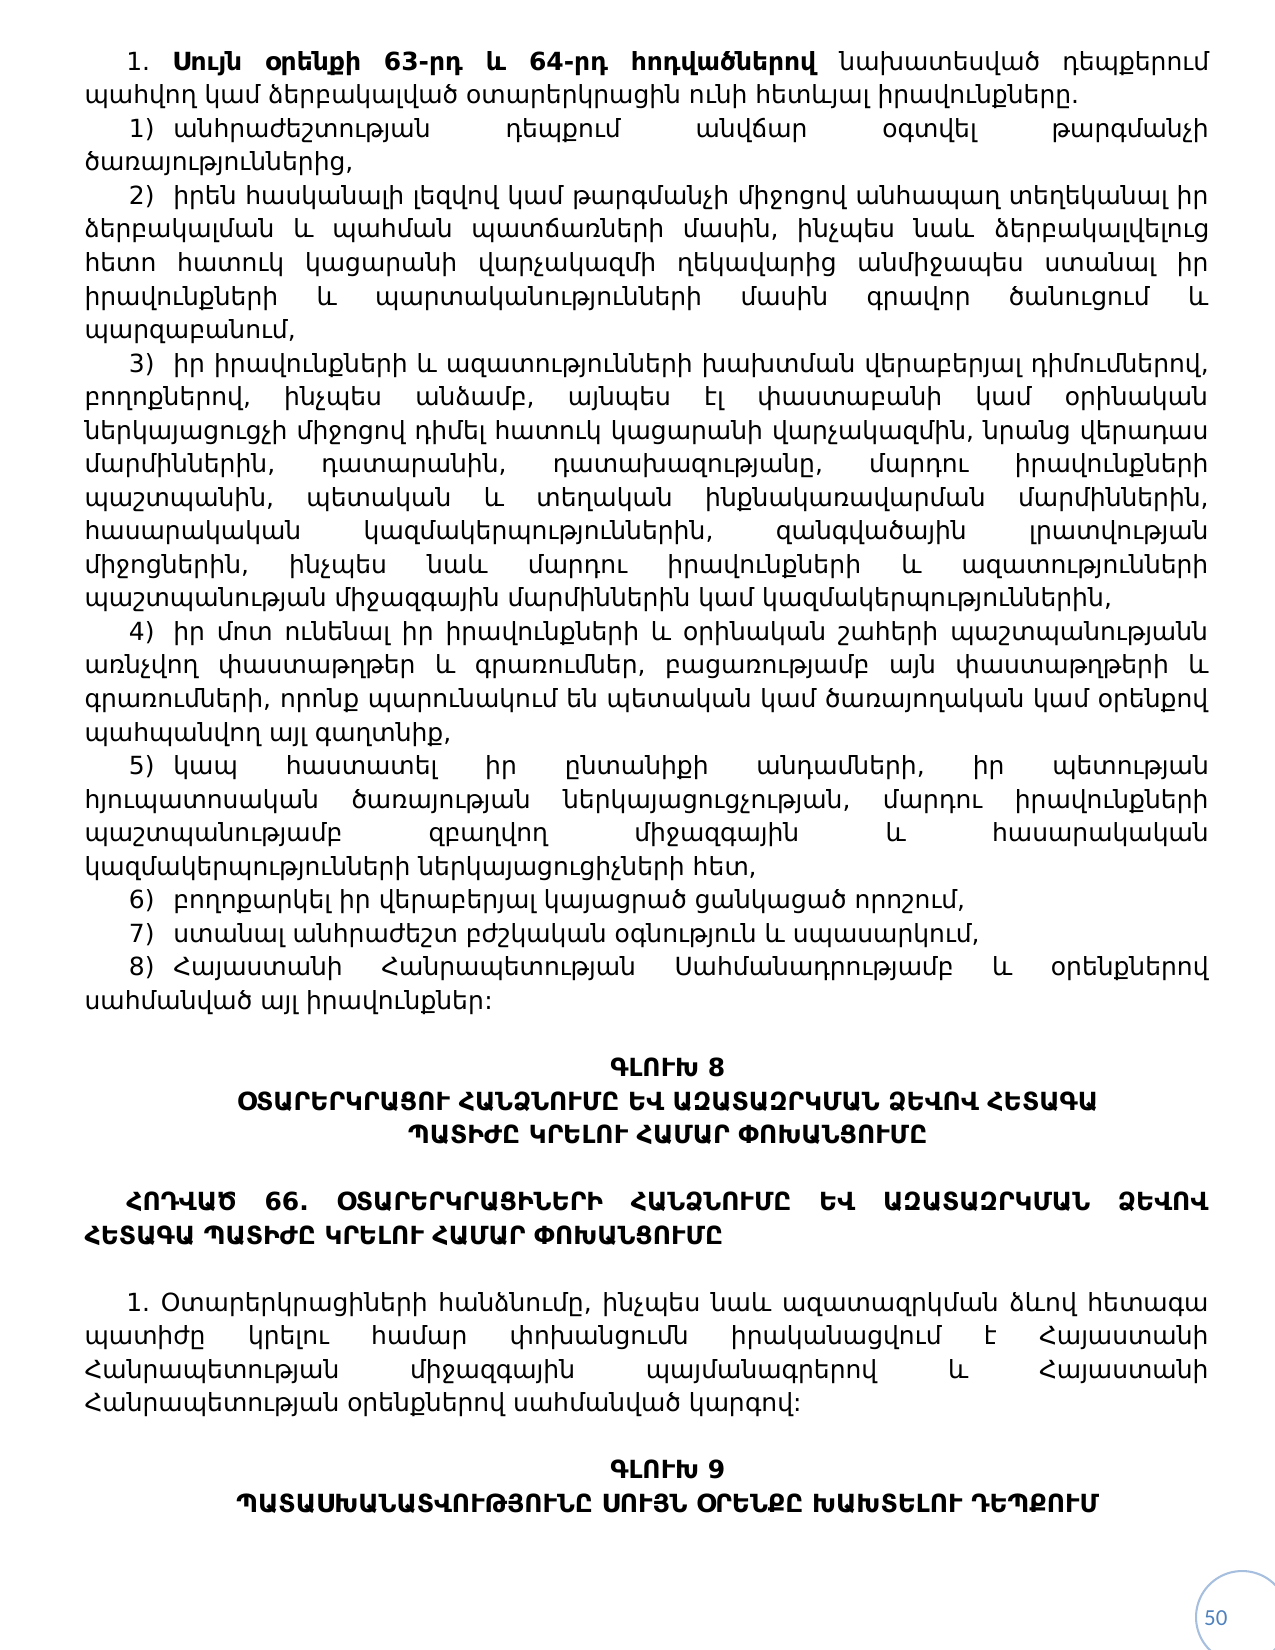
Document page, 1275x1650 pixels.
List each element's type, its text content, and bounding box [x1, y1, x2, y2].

text ՊԱՏԻԺԸ ԿՐԵԼՈՒ ՀԱՄԱՐ ՓՈԽԱՆՑՈՒՄԸ [84, 1120, 1209, 1149]
list իր իրավունքների և ազատությունների խախտման վերաբերյալ դիմումներով, բողոքներով, ինչպես անձամբ, այնպես էլ փաստաբանի կամ օրինական ներկայացուցչի միջոցով դիմել հատուկ կացարանի վարչակազմին, նրանց վերադաս մարմիններին, դատարանին, դատախազությանը, մարդու իրավունքների պաշտպանին, պետական և տեղական ինքնակառավարման մարմիններին, հասարակական կազմակերպություններին, զանգվածային լրատվության միջոցներին, ինչպես նաև մարդու իրավունքների և ազատությունների պաշտպանության միջազգային մարմիններին կամ կազմակերպություններին, [84, 349, 1209, 613]
list կապ հաստատել իր ընտանիքի անդամների, իր պետության հյուպատոսական ծառայության ներկայացուցչության, մարդու իրավունքների պաշտպանությամբ զբաղվող միջազգային և հասարակական կազմակերպությունների ներկայացուցիչների հետ, [84, 751, 1209, 881]
list ստանալ անհրաժեշտ բժշկական օգնություն և սպասարկում, [84, 919, 1209, 948]
list Հայաստանի Հանրապետության Սահմանադրությամբ և օրենքներով սահմանված այլ իրավունքներ: [84, 952, 1209, 1015]
text ԳԼՈՒԽ 9 [84, 1456, 1209, 1485]
text ՀՈԴՎԱԾ 66. ՕՏԱՐԵՐԿՐԱՑԻՆԵՐԻ ՀԱՆՁՆՈՒՄԸ ԵՎ ԱԶԱՏԱԶՐԿՄԱՆ ՁԵՎՈՎ ՀԵՏԱԳԱ ՊԱՏԻԺԸ ԿՐԵԼՈՒ ՀԱՄԱՐ ՓՈԽԱՆՑՈՒՄԸ [84, 1187, 1209, 1250]
list բողոքարկել իր վերաբերյալ կայացրած ցանկացած որոշում, [84, 885, 1209, 914]
text 1. Սույն օրենքի 63-րդ և 64-րդ հոդվածներով նախատեսված դեպքերում պահվող կամ ձերբակալված օտարերկրացին ունի հետևյալ իրավունքները. [84, 47, 1209, 109]
text ՊԱՏԱՍԽԱՆԱՏՎՈՒԹՅՈՒՆԸ ՍՈՒՅՆ ՕՐԵՆՔԸ ԽԱԽՏԵԼՈՒ ԴԵՊՔՈՒՄ [84, 1489, 1209, 1518]
list անհրաժեշտության դեպքում անվճար օգտվել թարգմանչի ծառայություններից, [84, 114, 1209, 177]
list իրեն հասկանալի լեզվով կամ թարգմանչի միջոցով անհապաղ տեղեկանալ իր ձերբակալման և պահման պատճառների մասին, ինչպես նաև ձերբակալվելուց հետո հատուկ կացարանի վարչակազմի ղեկավարից անմիջապես ստանալ իր իրավունքների և պարտականությունների մասին գրավոր ծանուցում և պարզաբանում, [84, 181, 1209, 344]
text 1. Օտարերկրացիների հանձնումը, ինչպես նաև ազատազրկման ձևով հետագա պատիժը կրելու համար փոխանցումն իրականացվում է Հայաստանի Հանրապետության միջազգային պայմանագրերով և Հայաստանի Հանրապետության օրենքներով սահմանված կարգով: [84, 1288, 1209, 1418]
text ԳԼՈՒԽ 8 [84, 1053, 1209, 1082]
list իր մոտ ունենալ իր իրավունքների և օրինական շահերի պաշտպանությանն առնչվող փաստաթղթեր և գրառումներ, բացառությամբ այն փաստաթղթերի և գրառումների, որոնք պարունակում են պետական կամ ծառայողական կամ օրենքով պահպանվող այլ գաղտնիք, [84, 617, 1209, 747]
text ՕՏԱՐԵՐԿՐԱՑՈՒ ՀԱՆՁՆՈՒՄԸ ԵՎ ԱԶԱՏԱԶՐԿՄԱՆ ՁԵՎՈՎ ՀԵՏԱԳԱ [84, 1087, 1209, 1116]
